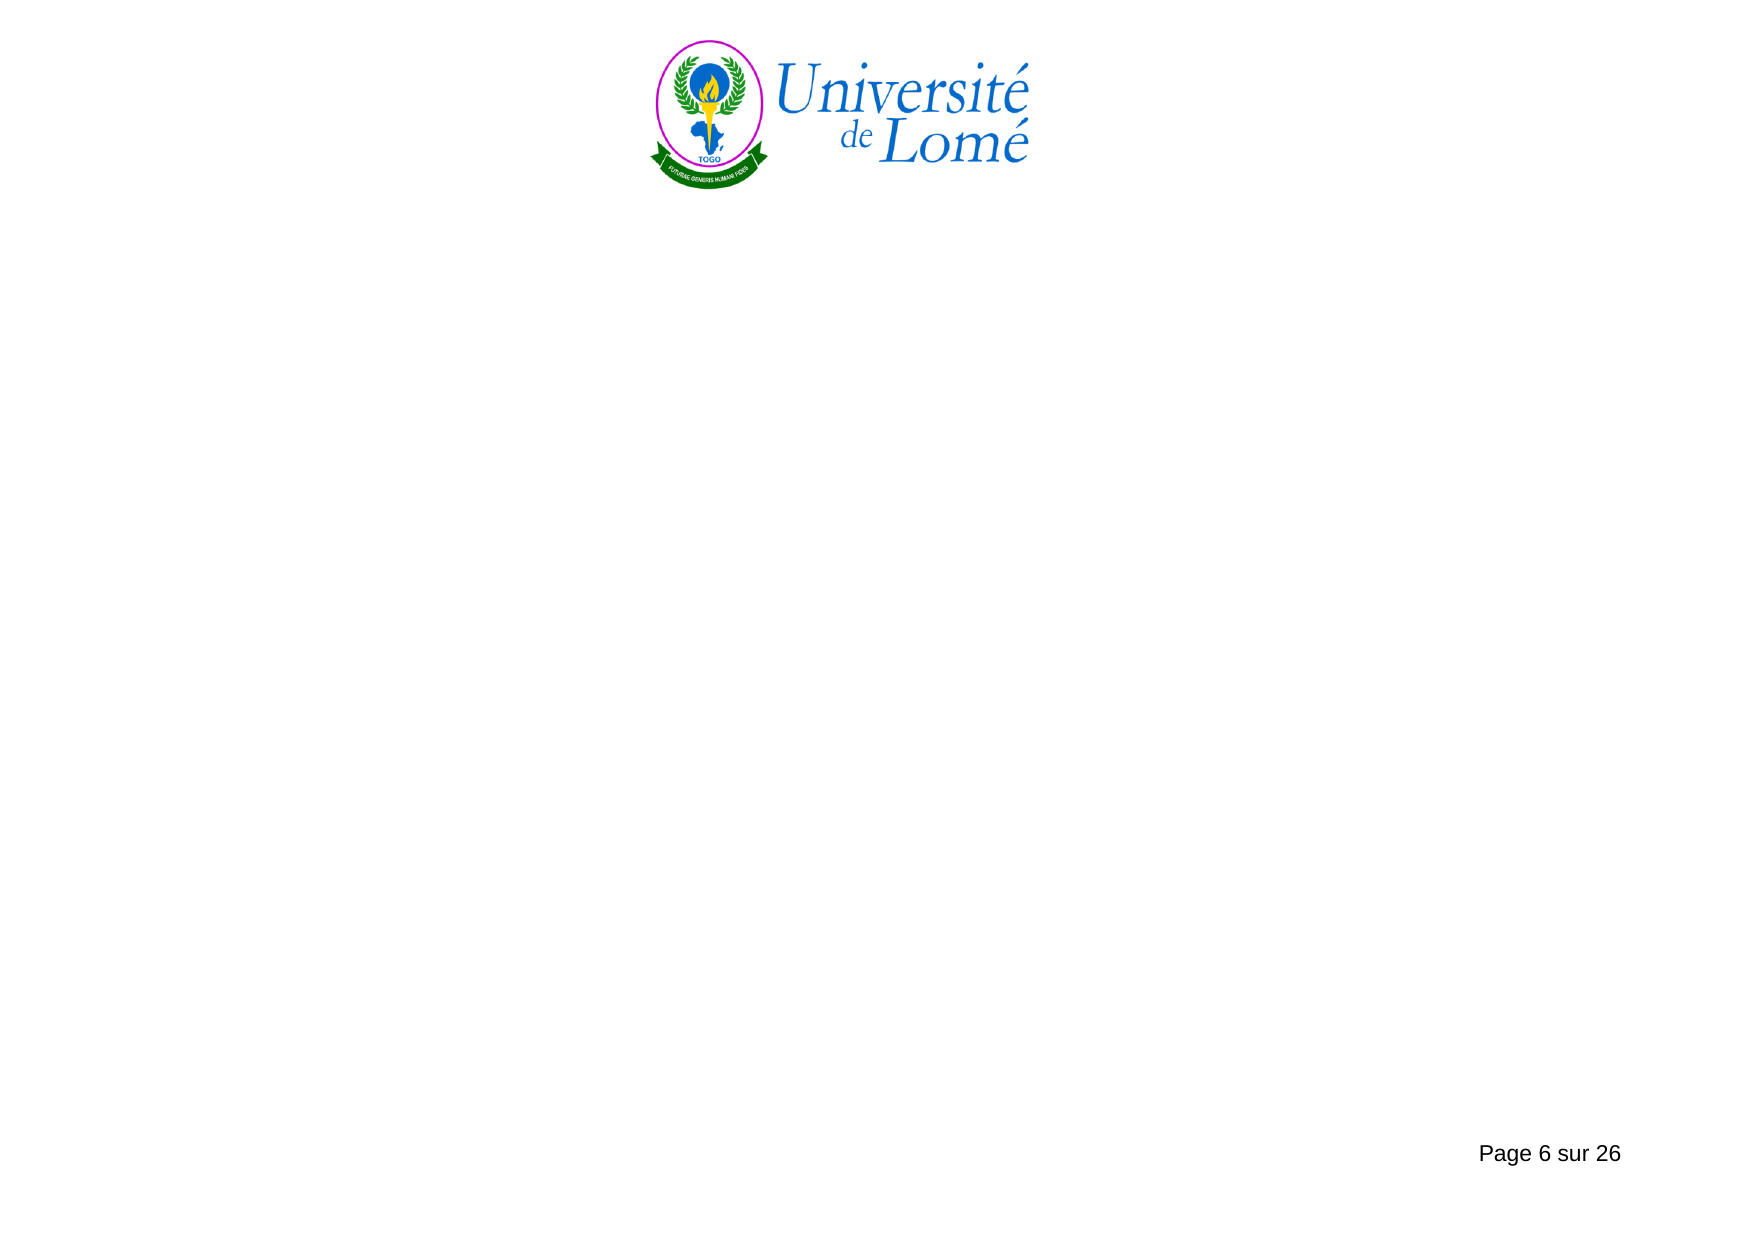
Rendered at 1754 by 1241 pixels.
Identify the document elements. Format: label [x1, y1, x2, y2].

picture [621, 26, 1059, 192]
